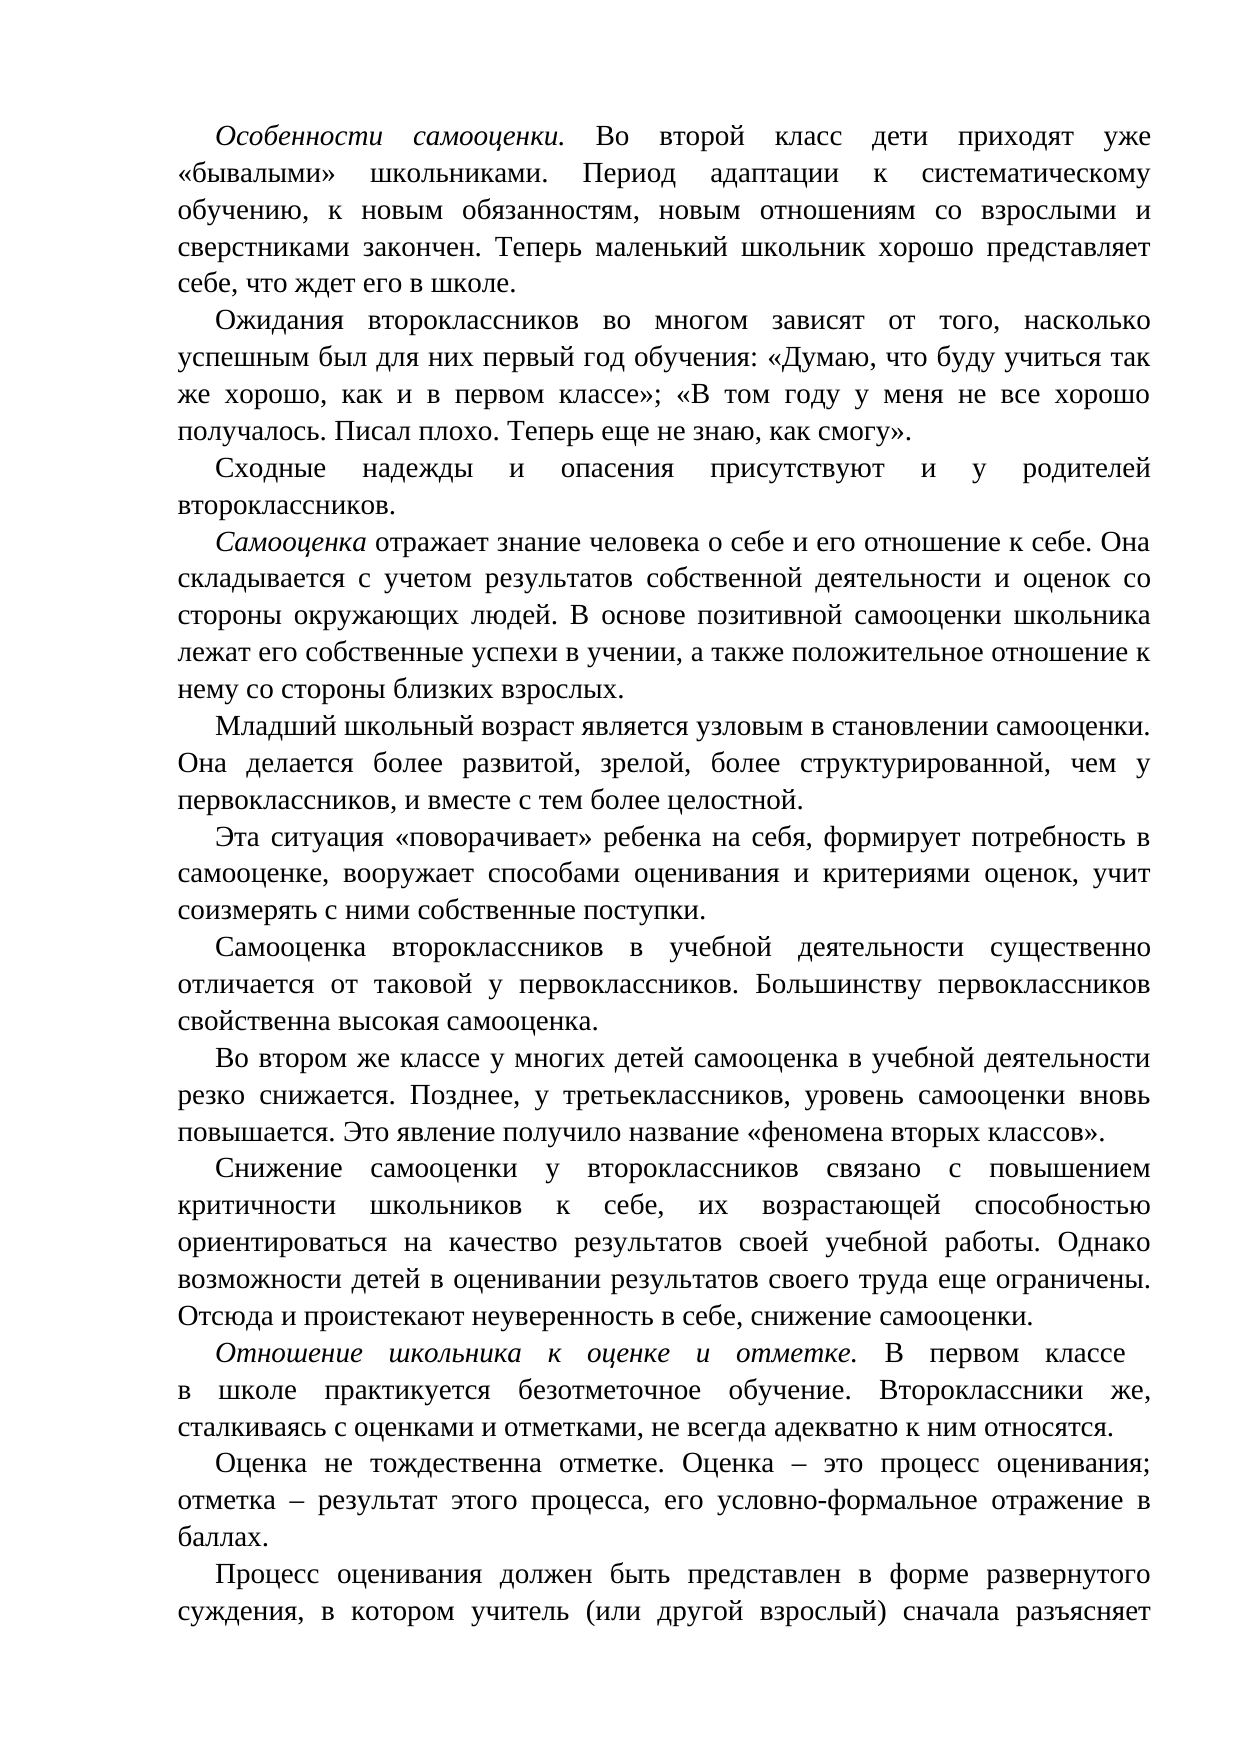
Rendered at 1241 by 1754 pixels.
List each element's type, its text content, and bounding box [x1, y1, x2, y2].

text Младший школьный возраст является узловым в становлении самооценки. Она делается более развитой, зрелой, более структурированной, чем у первоклассников, и вместе с тем более целостной. [177, 708, 1152, 815]
text Во втором же классе у многих детей самооценка в учебной деятельности резко снижается. Позднее, у третьеклассников, уровень самооценки вновь повышается. Это явление получило название «феномена вторых классов». [177, 1040, 1152, 1147]
text Снижение самооценки у второклассников связано с повышением критичности школьников к себе, их возрастающей способностью ориентироваться на качество результатов своей учебной работы. Однако возможности детей в оценивании результатов своего труда еще ограничены. Отсюда и проистекают неуверенность в себе, снижение самооценки. [177, 1151, 1152, 1332]
text Самооценка второклассников в учебной деятельности существенно отличается от таковой у первоклассников. Большинству первоклассников свойственна высокая самооценка. [177, 929, 1152, 1037]
text Ожидания второклассников во многом зависят от того, насколько успешным был для них первый год обучения: «Думаю, что буду учиться так же хорошо, как и в первом классе»; «В том году у меня не все хорошо получалось. Писал плохо. Теперь еще не знаю, как смогу». [177, 302, 1152, 447]
text Особенности самооценки. Во второй класс дети приходят уже «бывалыми» школьниками. Период адаптации к систематическому обучению, к новым обязанностям, новым отношениям со взрослыми и сверстниками закончен. Теперь маленький школьник хорошо представляет себе, что ждет его в школе. [177, 118, 1152, 299]
text Эта ситуация «поворачивает» ребенка на себя, формирует потребность в самооценке, вооружает способами оценивания и критериями оценок, учит соизмерять с ними собственные поступки. [177, 819, 1152, 926]
text Оценка не тождественна отметке. Оценка – это процесс оценивания; отметка – результат этого процесса, его условно-формальное отражение в баллах. [177, 1446, 1152, 1553]
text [177, 1556, 1152, 1627]
text Сходные надежды и опасения присутствуют и у родителей второклассников. [177, 450, 1152, 520]
text Самооценка отражает знание человека о себе и его отношение к себе. Она складывается с учетом результатов собственной деятельности и оценок со стороны окружающих людей. В основе позитивной самооценки школьника лежат его собственные успехи в учении, а также положительное отношение к нему со стороны близких взрослых. [177, 524, 1152, 705]
text Отношение школьника к оценке и отметке. В первом классе в школе практикуется безотметочное обучение. Второклассники же, сталкиваясь с оценками и отметками, не всегда адекватно к ним относятся. [177, 1335, 1152, 1442]
